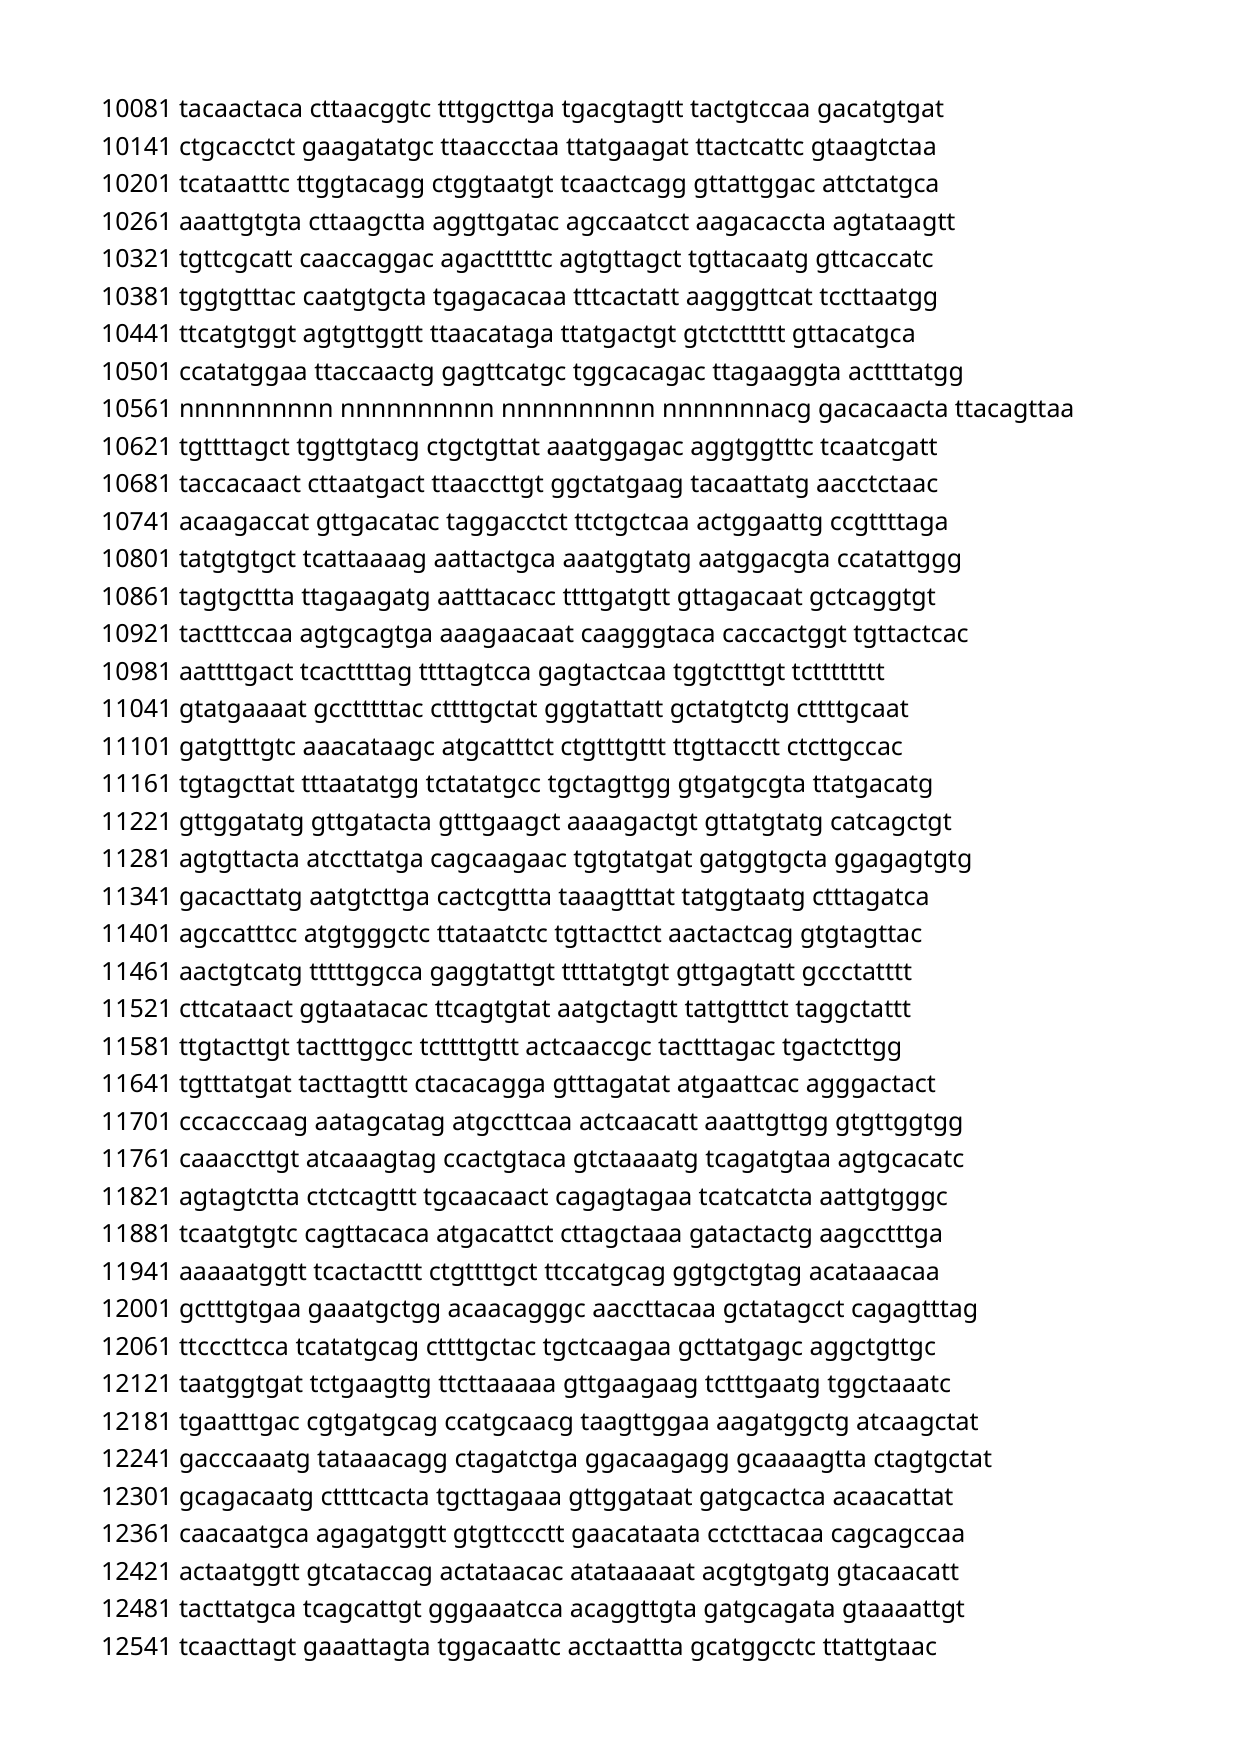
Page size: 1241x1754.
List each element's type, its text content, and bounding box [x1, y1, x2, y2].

text 10921 tactttccaa agtgcagtga aaagaacaat caagggtaca caccactggt tgttactcac [75, 614, 1165, 652]
text 12481 tacttatgca tcagcattgt gggaaatcca acaggttgta gatgcagata gtaaaattgt [75, 1589, 1165, 1627]
text 11281 agtgttacta atccttatga cagcaagaac tgtgtatgat gatggtgcta ggagagtgtg [75, 839, 1165, 877]
text 10261 aaattgtgta cttaagctta aggttgatac agccaatcct aagacaccta agtataagtt [75, 202, 1165, 239]
text 10861 tagtgcttta ttagaagatg aatttacacc ttttgatgtt gttagacaat gctcaggtgt [75, 577, 1165, 614]
text 12061 ttcccttcca tcatatgcag cttttgctac tgctcaagaa gcttatgagc aggctgttgc [75, 1327, 1165, 1364]
text 12361 caacaatgca agagatggtt gtgttccctt gaacataata cctcttacaa cagcagccaa [75, 1514, 1165, 1552]
text 11521 cttcataact ggtaatacac ttcagtgtat aatgctagtt tattgtttct taggctattt [75, 989, 1165, 1027]
text 11761 caaaccttgt atcaaagtag ccactgtaca gtctaaaatg tcagatgtaa agtgcacatc [75, 1139, 1165, 1177]
text 11101 gatgtttgtc aaacataagc atgcatttct ctgtttgttt ttgttacctt ctcttgccac [75, 727, 1165, 764]
text 10381 tggtgtttac caatgtgcta tgagacacaa tttcactatt aagggttcat tccttaatgg [75, 277, 1165, 314]
text 11041 gtatgaaaat gcctttttac cttttgctat gggtattatt gctatgtctg cttttgcaat [75, 689, 1165, 727]
text 10981 aattttgact tcacttttag ttttagtcca gagtactcaa tggtctttgt tctttttttt [75, 652, 1165, 689]
text 11401 agccatttcc atgtgggctc ttataatctc tgttacttct aactactcag gtgtagttac [75, 914, 1165, 952]
text 10141 ctgcacctct gaagatatgc ttaaccctaa ttatgaagat ttactcattc gtaagtctaa [75, 127, 1165, 164]
text 11701 cccacccaag aatagcatag atgccttcaa actcaacatt aaattgttgg gtgttggtgg [75, 1102, 1165, 1139]
text 10741 acaagaccat gttgacatac taggacctct ttctgctcaa actggaattg ccgttttaga [75, 502, 1165, 539]
text 11161 tgtagcttat tttaatatgg tctatatgcc tgctagttgg gtgatgcgta ttatgacatg [75, 764, 1165, 802]
text 11881 tcaatgtgtc cagttacaca atgacattct cttagctaaa gatactactg aagcctttga [75, 1214, 1165, 1252]
text 10801 tatgtgtgct tcattaaaag aattactgca aaatggtatg aatggacgta ccatattggg [75, 539, 1165, 577]
text 11581 ttgtacttgt tactttggcc tcttttgttt actcaaccgc tactttagac tgactcttgg [75, 1027, 1165, 1064]
text 11941 aaaaatggtt tcactacttt ctgttttgct ttccatgcag ggtgctgtag acataaacaa [75, 1252, 1165, 1289]
text 11821 agtagtctta ctctcagttt tgcaacaact cagagtagaa tcatcatcta aattgtgggc [75, 1177, 1165, 1214]
text 12301 gcagacaatg cttttcacta tgcttagaaa gttggataat gatgcactca acaacattat [75, 1477, 1165, 1514]
text 10561 nnnnnnnnnn nnnnnnnnnn nnnnnnnnnn nnnnnnnacg gacacaacta ttacagttaa [75, 389, 1165, 427]
text 10441 ttcatgtggt agtgttggtt ttaacataga ttatgactgt gtctcttttt gttacatgca [75, 314, 1165, 352]
text 12121 taatggtgat tctgaagttg ttcttaaaaa gttgaagaag tctttgaatg tggctaaatc [75, 1364, 1165, 1402]
text 11341 gacacttatg aatgtcttga cactcgttta taaagtttat tatggtaatg ctttagatca [75, 877, 1165, 914]
text 11641 tgtttatgat tacttagttt ctacacagga gtttagatat atgaattcac agggactact [75, 1064, 1165, 1102]
text 12181 tgaatttgac cgtgatgcag ccatgcaacg taagttggaa aagatggctg atcaagctat [75, 1402, 1165, 1439]
text 10501 ccatatggaa ttaccaactg gagttcatgc tggcacagac ttagaaggta acttttatgg [75, 352, 1165, 389]
text 11461 aactgtcatg tttttggcca gaggtattgt ttttatgtgt gttgagtatt gccctatttt [75, 952, 1165, 989]
text 10201 tcataatttc ttggtacagg ctggtaatgt tcaactcagg gttattggac attctatgca [75, 164, 1165, 202]
text 10681 taccacaact cttaatgact ttaaccttgt ggctatgaag tacaattatg aacctctaac [75, 464, 1165, 502]
text 10621 tgttttagct tggttgtacg ctgctgttat aaatggagac aggtggtttc tcaatcgatt [75, 427, 1165, 464]
text 12541 tcaacttagt gaaattagta tggacaattc acctaattta gcatggcctc ttattgtaac [75, 1627, 1165, 1664]
text 10321 tgttcgcatt caaccaggac agactttttc agtgttagct tgttacaatg gttcaccatc [75, 239, 1165, 277]
text 11221 gttggatatg gttgatacta gtttgaagct aaaagactgt gttatgtatg catcagctgt [75, 802, 1165, 839]
text 12421 actaatggtt gtcataccag actataacac atataaaaat acgtgtgatg gtacaacatt [75, 1552, 1165, 1589]
text 12241 gacccaaatg tataaacagg ctagatctga ggacaagagg gcaaaagtta ctagtgctat [75, 1439, 1165, 1477]
text 10081 tacaactaca cttaacggtc tttggcttga tgacgtagtt tactgtccaa gacatgtgat [75, 89, 1165, 127]
text 12001 gctttgtgaa gaaatgctgg acaacagggc aaccttacaa gctatagcct cagagtttag [75, 1289, 1165, 1327]
